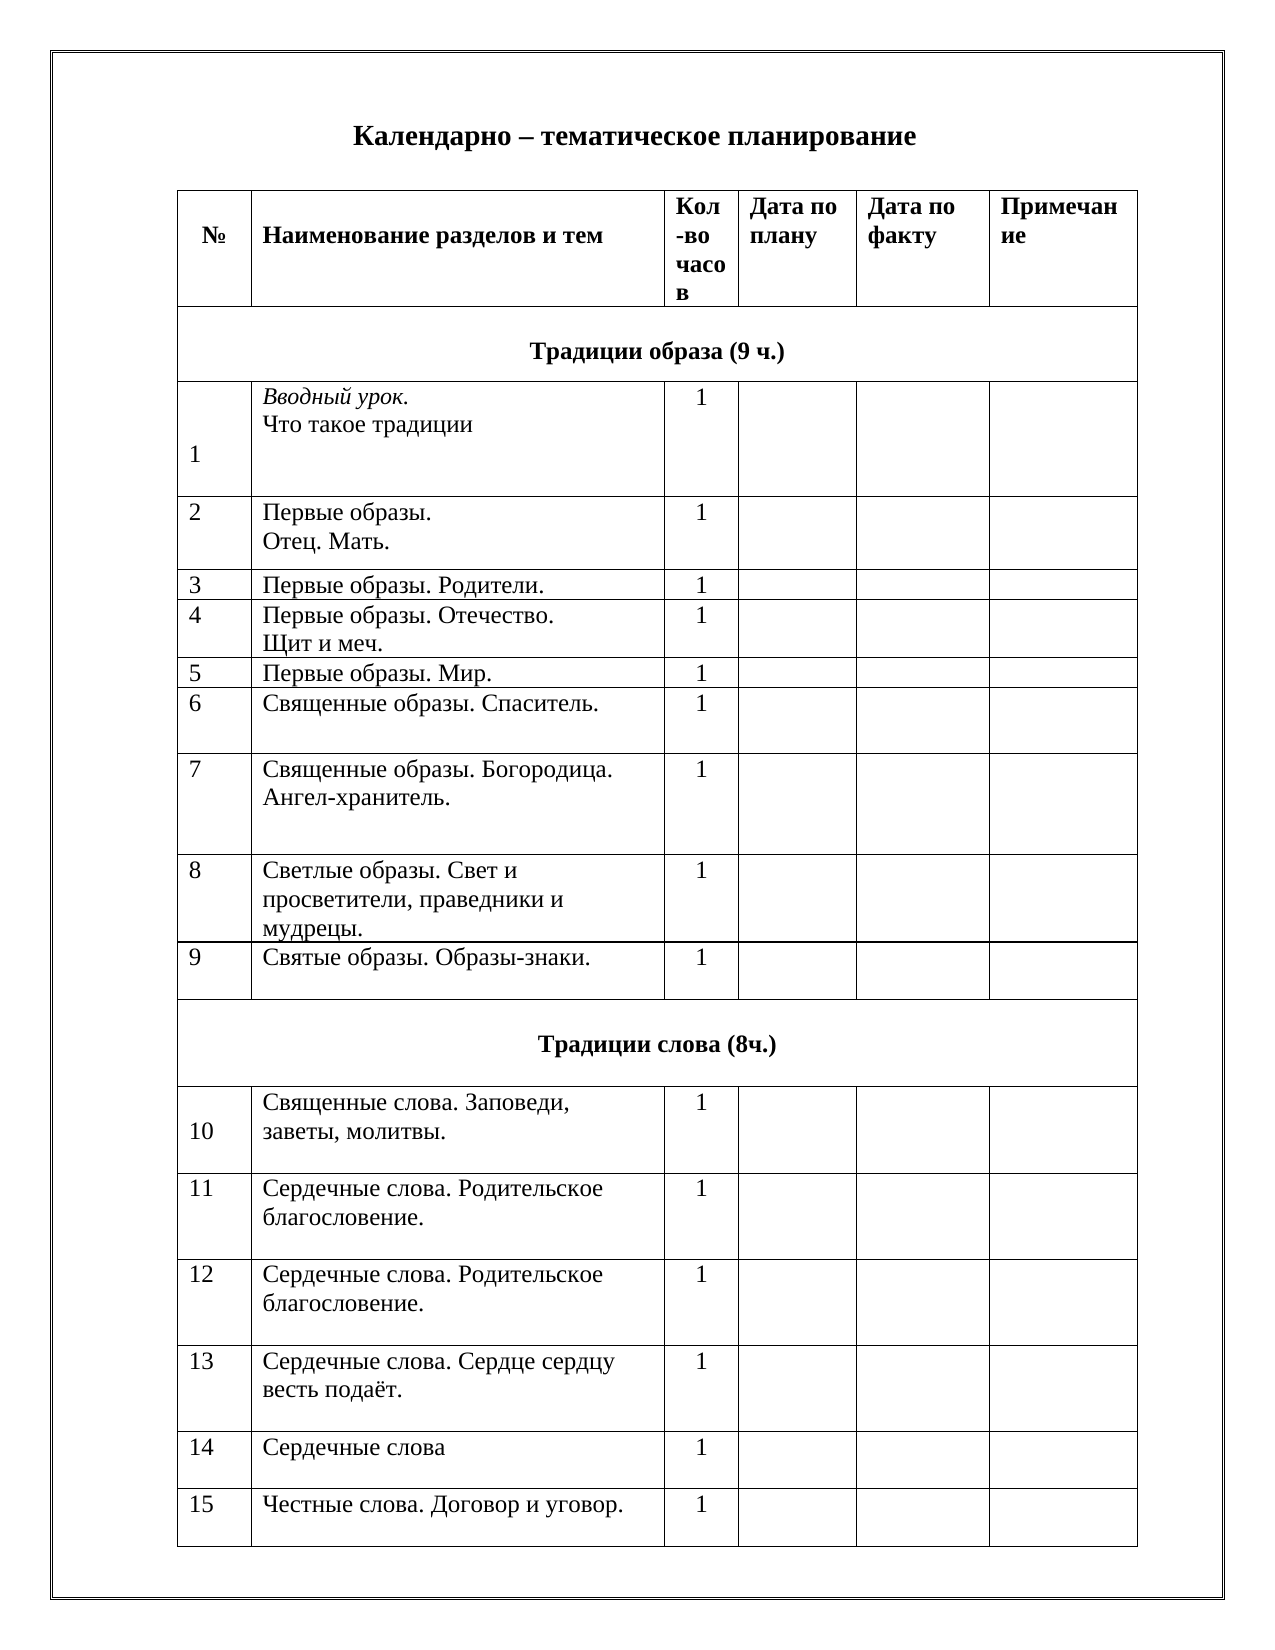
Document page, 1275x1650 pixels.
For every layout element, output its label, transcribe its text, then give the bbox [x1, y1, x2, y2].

table_cell [739, 382, 856, 496]
table_cell [990, 1260, 1137, 1345]
table_cell 1 [665, 1087, 738, 1172]
table_cell [857, 1346, 989, 1431]
table_cell 2 [178, 497, 251, 569]
table_cell [739, 658, 856, 687]
table_cell Сердечные слова. Родительское благословение. [252, 1174, 664, 1258]
table_cell Сердечные слова. Родительское благословение. [252, 1260, 664, 1345]
table_cell Первые образы. Родители. [252, 570, 664, 599]
table_cell 1 [665, 855, 738, 941]
table_cell Вводный урок. Что такое традиции [252, 382, 664, 496]
table_cell [990, 1346, 1137, 1431]
table_cell 5 [178, 658, 251, 687]
table_cell 9 [178, 943, 251, 999]
table_cell [857, 382, 989, 496]
table_cell 14 [178, 1432, 251, 1488]
table_cell 1 [665, 1432, 738, 1488]
table_cell [857, 1432, 989, 1488]
table_cell 1 [665, 497, 738, 569]
table_cell [739, 1489, 856, 1546]
table_header Дата по плану [739, 191, 856, 306]
table_cell [990, 688, 1137, 753]
table_cell [990, 1174, 1137, 1258]
table_cell [739, 1174, 856, 1258]
table_cell 11 [178, 1174, 251, 1258]
table_cell [857, 600, 989, 657]
table_cell 13 [178, 1346, 251, 1431]
table_cell [990, 855, 1137, 941]
table_cell [990, 754, 1137, 854]
table_cell [739, 570, 856, 599]
table_cell [857, 570, 989, 599]
table_cell [857, 658, 989, 687]
text Календарно – тематическое планирование [118, 118, 1152, 152]
table_cell 8 [178, 855, 251, 941]
table_cell Сердечные слова [252, 1432, 664, 1488]
table_cell [990, 382, 1137, 496]
table_cell [857, 1087, 989, 1172]
table_cell Честные слова. Договор и уговор. [252, 1489, 664, 1546]
table_cell Светлые образы. Свет и просветители, праведники и мудрецы. [252, 855, 664, 941]
table_cell Первые образы. Отец. Мать. [252, 497, 664, 569]
table_cell [739, 1260, 856, 1345]
table_cell Первые образы. Отечество. Щит и меч. [252, 600, 664, 657]
table_cell [857, 497, 989, 569]
table_cell 1 [665, 943, 738, 999]
table_cell [990, 497, 1137, 569]
table_cell 1 [665, 600, 738, 657]
table_cell [857, 1489, 989, 1546]
table_cell 1 [665, 754, 738, 854]
table_cell Священные образы. Спаситель. [252, 688, 664, 753]
table_cell [739, 688, 856, 753]
table_cell 6 [178, 688, 251, 753]
table_cell Первые образы. Мир. [252, 658, 664, 687]
table_cell [739, 1346, 856, 1431]
table_cell Священные образы. Богородица. Ангел-хранитель. [252, 754, 664, 854]
table_cell [990, 600, 1137, 657]
table_cell [739, 943, 856, 999]
table_cell [857, 855, 989, 941]
table_cell 1 [665, 688, 738, 753]
table_header № [178, 191, 251, 306]
table_cell Сердечные слова. Сердце сердцу весть подаёт. [252, 1346, 664, 1431]
table_cell [857, 754, 989, 854]
table_cell [990, 1432, 1137, 1488]
table_cell 12 [178, 1260, 251, 1345]
table_cell [857, 1174, 989, 1258]
table_cell 15 [178, 1489, 251, 1546]
table_cell 1 [665, 1260, 738, 1345]
table_cell Святые образы. Образы-знаки. [252, 943, 664, 999]
table_cell [739, 497, 856, 569]
table_cell [990, 570, 1137, 599]
table_cell Священные слова. Заповеди, заветы, молитвы. [252, 1087, 664, 1172]
table_header Дата по факту [857, 191, 989, 306]
table_cell 1 [665, 658, 738, 687]
table_cell 4 [178, 600, 251, 657]
table_cell 10 [178, 1087, 251, 1172]
table_cell [739, 1087, 856, 1172]
table_cell [739, 754, 856, 854]
table_cell [990, 1489, 1137, 1546]
table_cell 1 [665, 1346, 738, 1431]
table_cell Традиции образа (9 ч.) [178, 307, 1137, 381]
table_cell 1 [665, 570, 738, 599]
table_header Наименование разделов и тем [252, 191, 664, 306]
table_cell [739, 600, 856, 657]
table_header Примечание [990, 191, 1137, 306]
table_header Кол-во часов [665, 191, 738, 306]
table_cell 3 [178, 570, 251, 599]
table_cell 7 [178, 754, 251, 854]
table_cell Традиции слова (8ч.) [178, 1000, 1137, 1086]
table_cell [857, 1260, 989, 1345]
table_cell [990, 1087, 1137, 1172]
table_cell [857, 688, 989, 753]
table_cell [857, 943, 989, 999]
table_cell 1 [665, 1489, 738, 1546]
table_cell [739, 1432, 856, 1488]
table_cell [739, 855, 856, 941]
table_cell [990, 943, 1137, 999]
table_cell 1 [665, 382, 738, 496]
table_cell 1 [178, 382, 251, 496]
table_cell 1 [665, 1174, 738, 1258]
table_cell [990, 658, 1137, 687]
